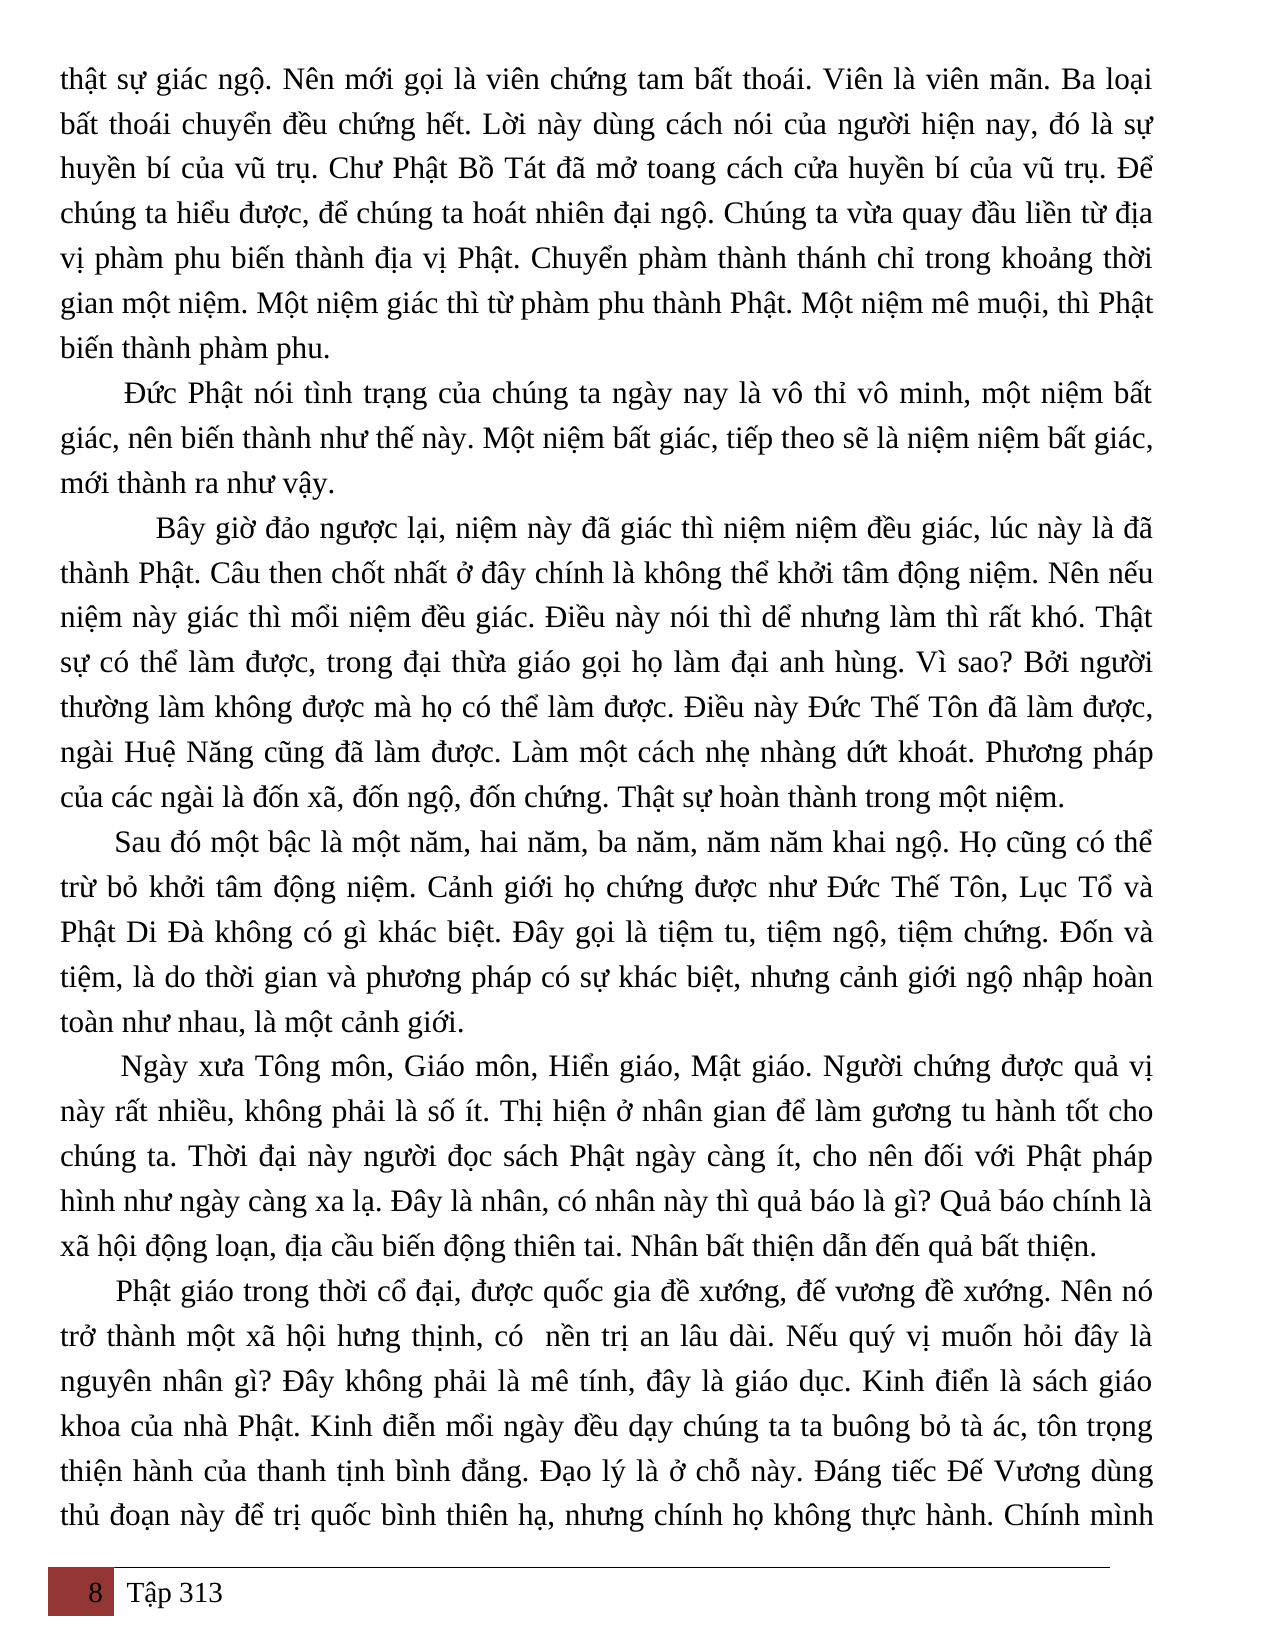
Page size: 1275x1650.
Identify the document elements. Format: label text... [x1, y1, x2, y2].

text Sau đó một bậc là một năm, hai năm, ba năm, năm năm khai ngộ. Họ cũng có thể trừ bỏ khởi tâm động niệm. Cảnh giới họ chứng được như Đức Thế Tôn, Lục Tổ và Phật Di Đà không có gì khác biệt. Đây gọi là tiệm tu, tiệm ngộ, tiệm chứng. Đốn và tiệm, là do thời gian và phương pháp có sự khác biệt, nhưng cảnh giới ngộ nhập hoàn toàn như nhau, là một cảnh giới. [60, 823, 1155, 1039]
text Đức Phật nói tình trạng của chúng ta ngày nay là vô thỉ vô minh, một niệm bất giác, nên biến thành như thế này. Một niệm bất giác, tiếp theo sẽ là niệm niệm bất giác, mới thành ra như vậy. [60, 374, 1155, 500]
text Ngày xưa Tông môn, Giáo môn, Hiển giáo, Mật giáo. Người chứng được quả vị này rất nhiều, không phải là số ít. Thị hiện ở nhân gian để làm gương tu hành tốt cho chúng ta. Thời đại này người đọc sách Phật ngày càng ít, cho nên đối với Phật pháp hình như ngày càng xa lạ. Đây là nhân, có nhân này thì quả báo là gì? Quả báo chính là xã hội động loạn, địa cầu biến động thiên tai. Nhân bất thiện dẫn đến quả bất thiện. [60, 1048, 1155, 1263]
text Bây giờ đảo ngược lại, niệm này đã giác thì niệm niệm đều giác, lúc này là đã thành Phật. Câu then chốt nhất ở đây chính là không thể khởi tâm động niệm. Nên nếu niệm này giác thì mổi niệm đều giác. Điều này nói thì dể nhưng làm thì rất khó. Thật sự có thể làm được, trong đại thừa giáo gọi họ làm đại anh hùng. Vì sao? Bởi người thường làm không được mà họ có thể làm được. Điều này Đức Thế Tôn đã làm được, ngài Huệ Năng cũng đã làm được. Làm một cách nhẹ nhàng dứt khoát. Phương pháp của các ngài là đốn xã, đốn ngộ, đốn chứng. Thật sự hoàn thành trong một niệm. [60, 509, 1155, 814]
